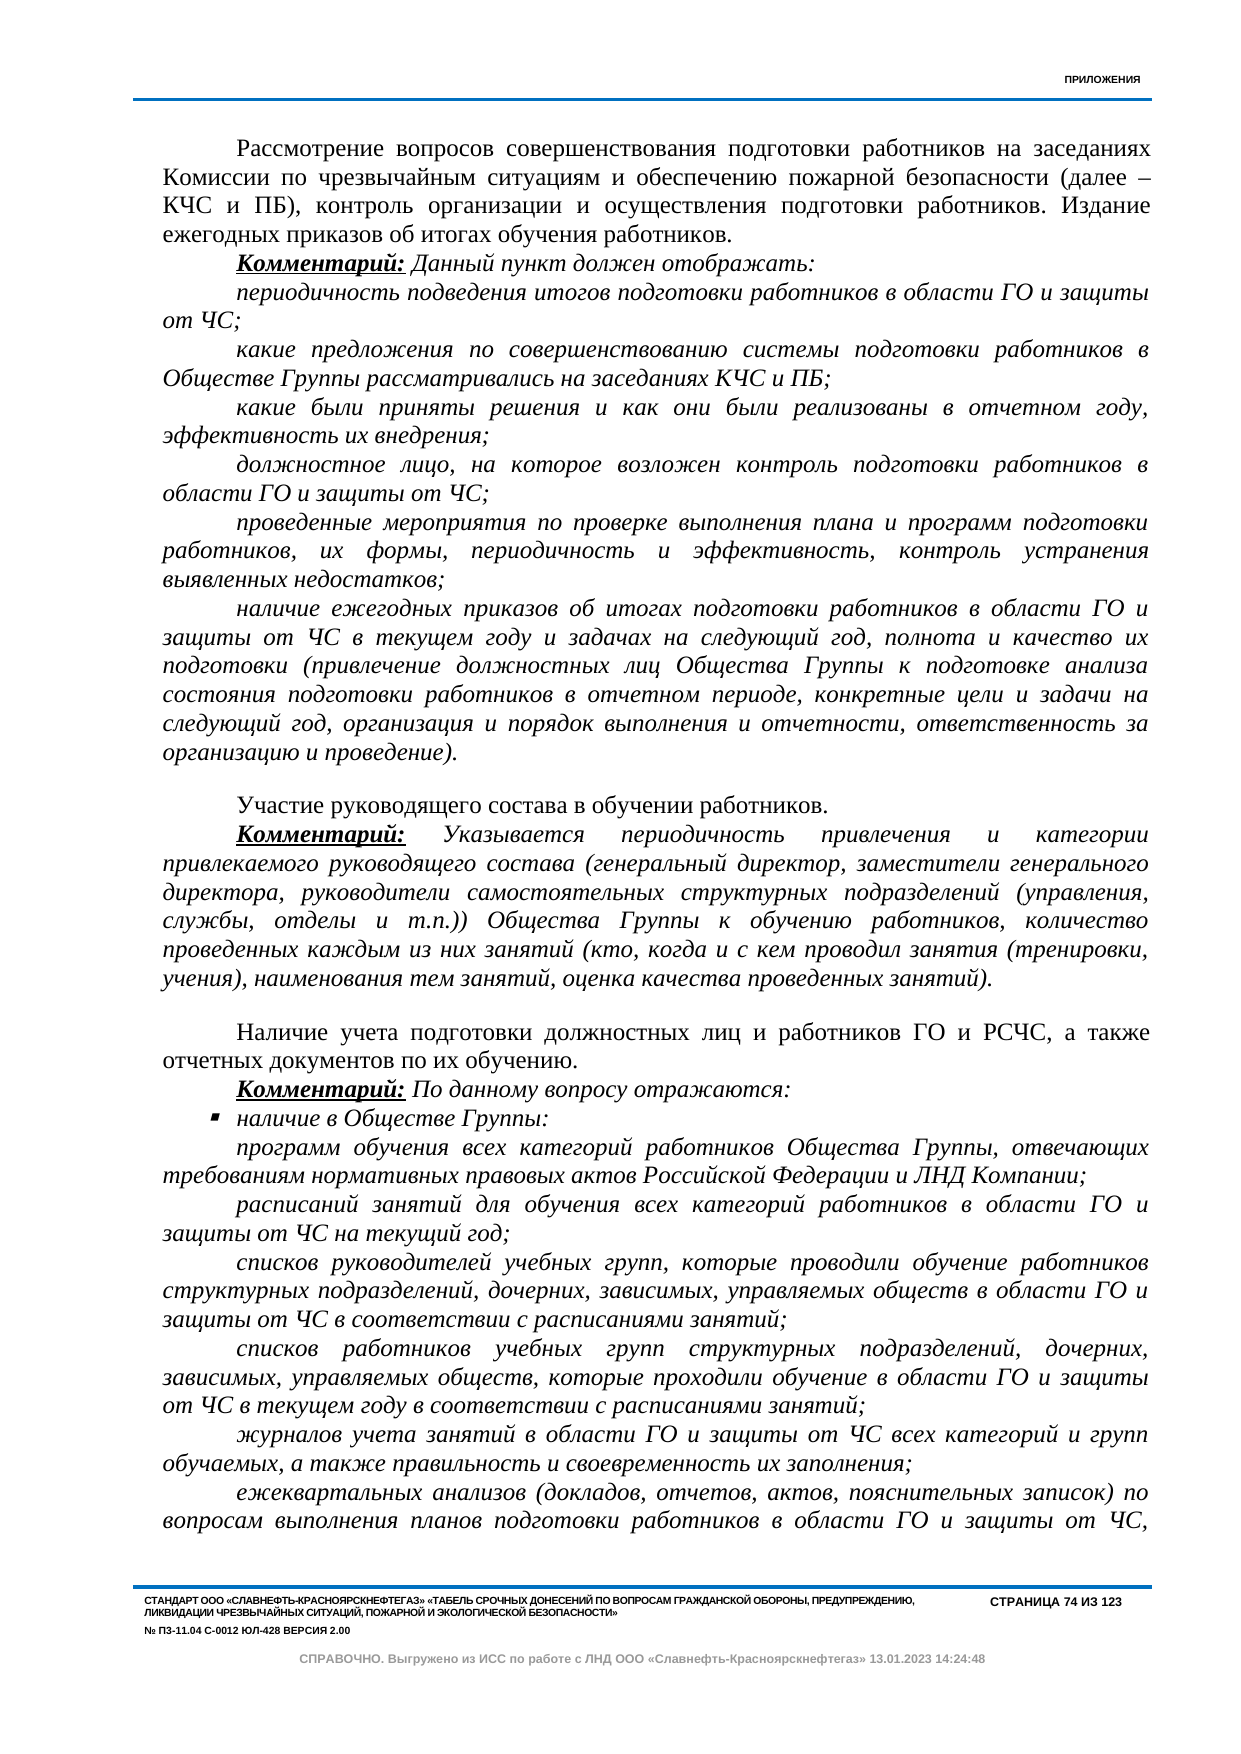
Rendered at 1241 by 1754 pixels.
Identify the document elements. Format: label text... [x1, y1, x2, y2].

text Комментарий: Указывается периодичность привлечения и категории привлекаемого руководящего состава (генеральный директор, заместители генерального директора, руководители самостоятельных структурных подразделений (управления, службы, отделы и т.п.)) Общества Группы к обучению работников, количество проведенных каждым из них занятий (кто, когда и с кем проводил занятия (тренировки, учения), наименования тем занятий, оценка качества проведенных занятий). [162, 819, 1152, 992]
text Рассмотрение вопросов совершенствования подготовки работников на заседаниях Комиссии по чрезвычайным ситуациям и обеспечению пожарной безопасности (далее – КЧС и ПБ), контроль организации и осуществления подготовки работников. Издание ежегодных приказов об итогах обучения работников. [162, 133, 1152, 248]
text должностное лицо, на которое возложен контроль подготовки работников в области ГО и защиты от ЧС; [162, 449, 1152, 507]
text журналов учета занятий в области ГО и защиты от ЧС всех категорий и групп обучаемых, а также правильность и своевременность их заполнения; [162, 1419, 1152, 1477]
text Наличие учета подготовки должностных лиц и работников ГО и РСЧС, а также отчетных документов по их обучению. [162, 1017, 1152, 1074]
list наличие в Обществе Группы: [133, 1103, 1152, 1132]
text списков руководителей учебных групп, которые проводили обучение работников структурных подразделений, дочерних, зависимых, управляемых обществ в области ГО и защиты от ЧС в соответствии с расписаниями занятий; [162, 1247, 1152, 1333]
text какие были приняты решения и как они были реализованы в отчетном году, эффективность их внедрения; [162, 392, 1152, 449]
text расписаний занятий для обучения всех категорий работников в области ГО и защиты от ЧС на текущий год; [162, 1189, 1152, 1247]
text списков работников учебных групп структурных подразделений, дочерних, зависимых, управляемых обществ, которые проходили обучение в области ГО и защиты от ЧС в текущем году в соответствии с расписаниями занятий; [162, 1333, 1152, 1419]
text какие предложения по совершенствованию системы подготовки работников в Обществе Группы рассматривались на заседаниях КЧС и ПБ; [162, 334, 1152, 392]
text Комментарий: Данный пункт должен отображать: [162, 248, 1152, 277]
text Комментарий: По данному вопросу отражаются: [162, 1074, 1152, 1103]
text периодичность подведения итогов подготовки работников в области ГО и защиты от ЧС; [162, 277, 1152, 334]
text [162, 1477, 1152, 1534]
text проведенные мероприятия по проверке выполнения плана и программ подготовки работников, их формы, периодичность и эффективность, контроль устранения выявленных недостатков; [162, 507, 1152, 593]
text программ обучения всех категорий работников Общества Группы, отвечающих требованиям нормативных правовых актов Российской Федерации и ЛНД Компании; [162, 1132, 1152, 1189]
text наличие ежегодных приказов об итогах подготовки работников в области ГО и защиты от ЧС в текущем году и задачах на следующий год, полнота и качество их подготовки (привлечение должностных лиц Общества Группы к подготовке анализа состояния подготовки работников в отчетном периоде, конкретные цели и задачи на следующий год, организация и порядок выполнения и отчетности, ответственность за организацию и проведение). [162, 593, 1152, 765]
text Участие руководящего состава в обучении работников. [162, 790, 1152, 819]
